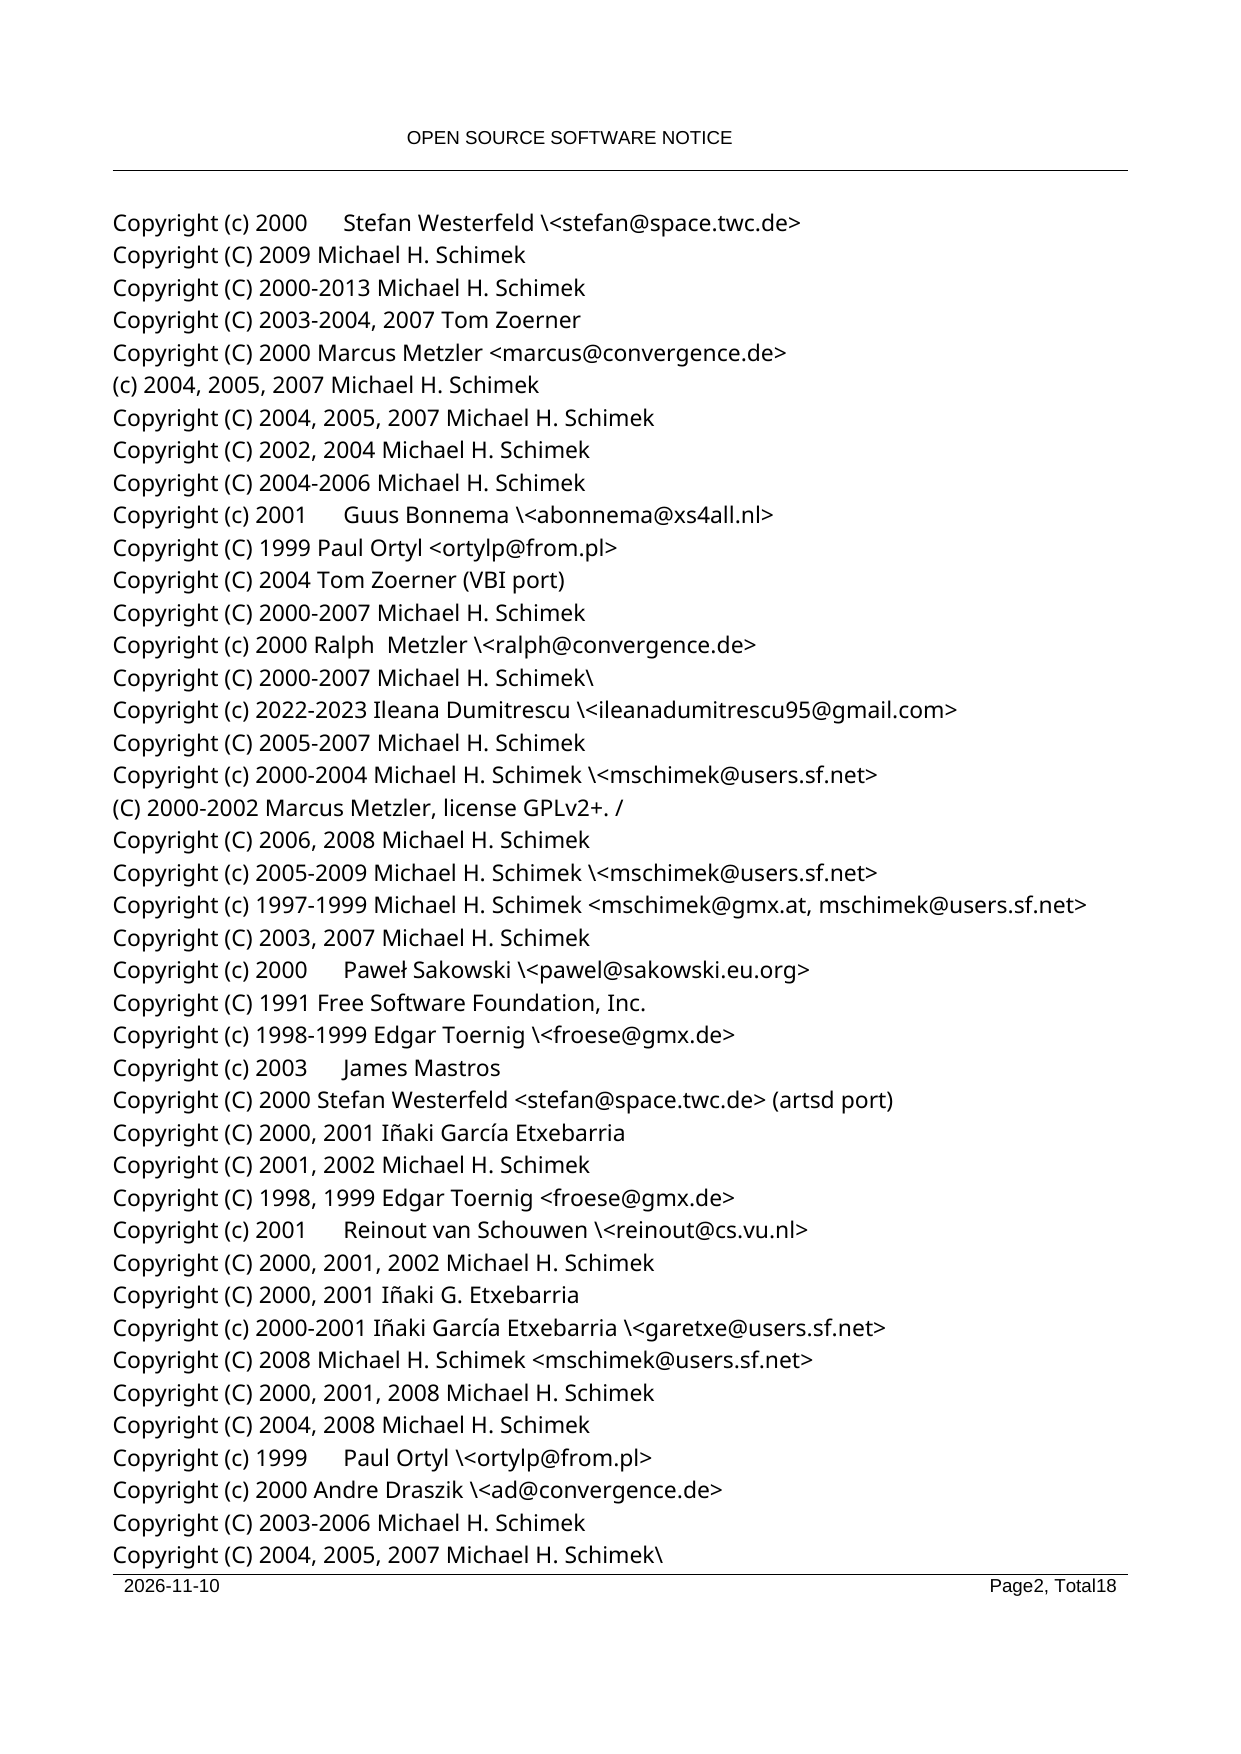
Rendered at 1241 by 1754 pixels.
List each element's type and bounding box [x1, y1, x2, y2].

text [112, 206, 1128, 1571]
